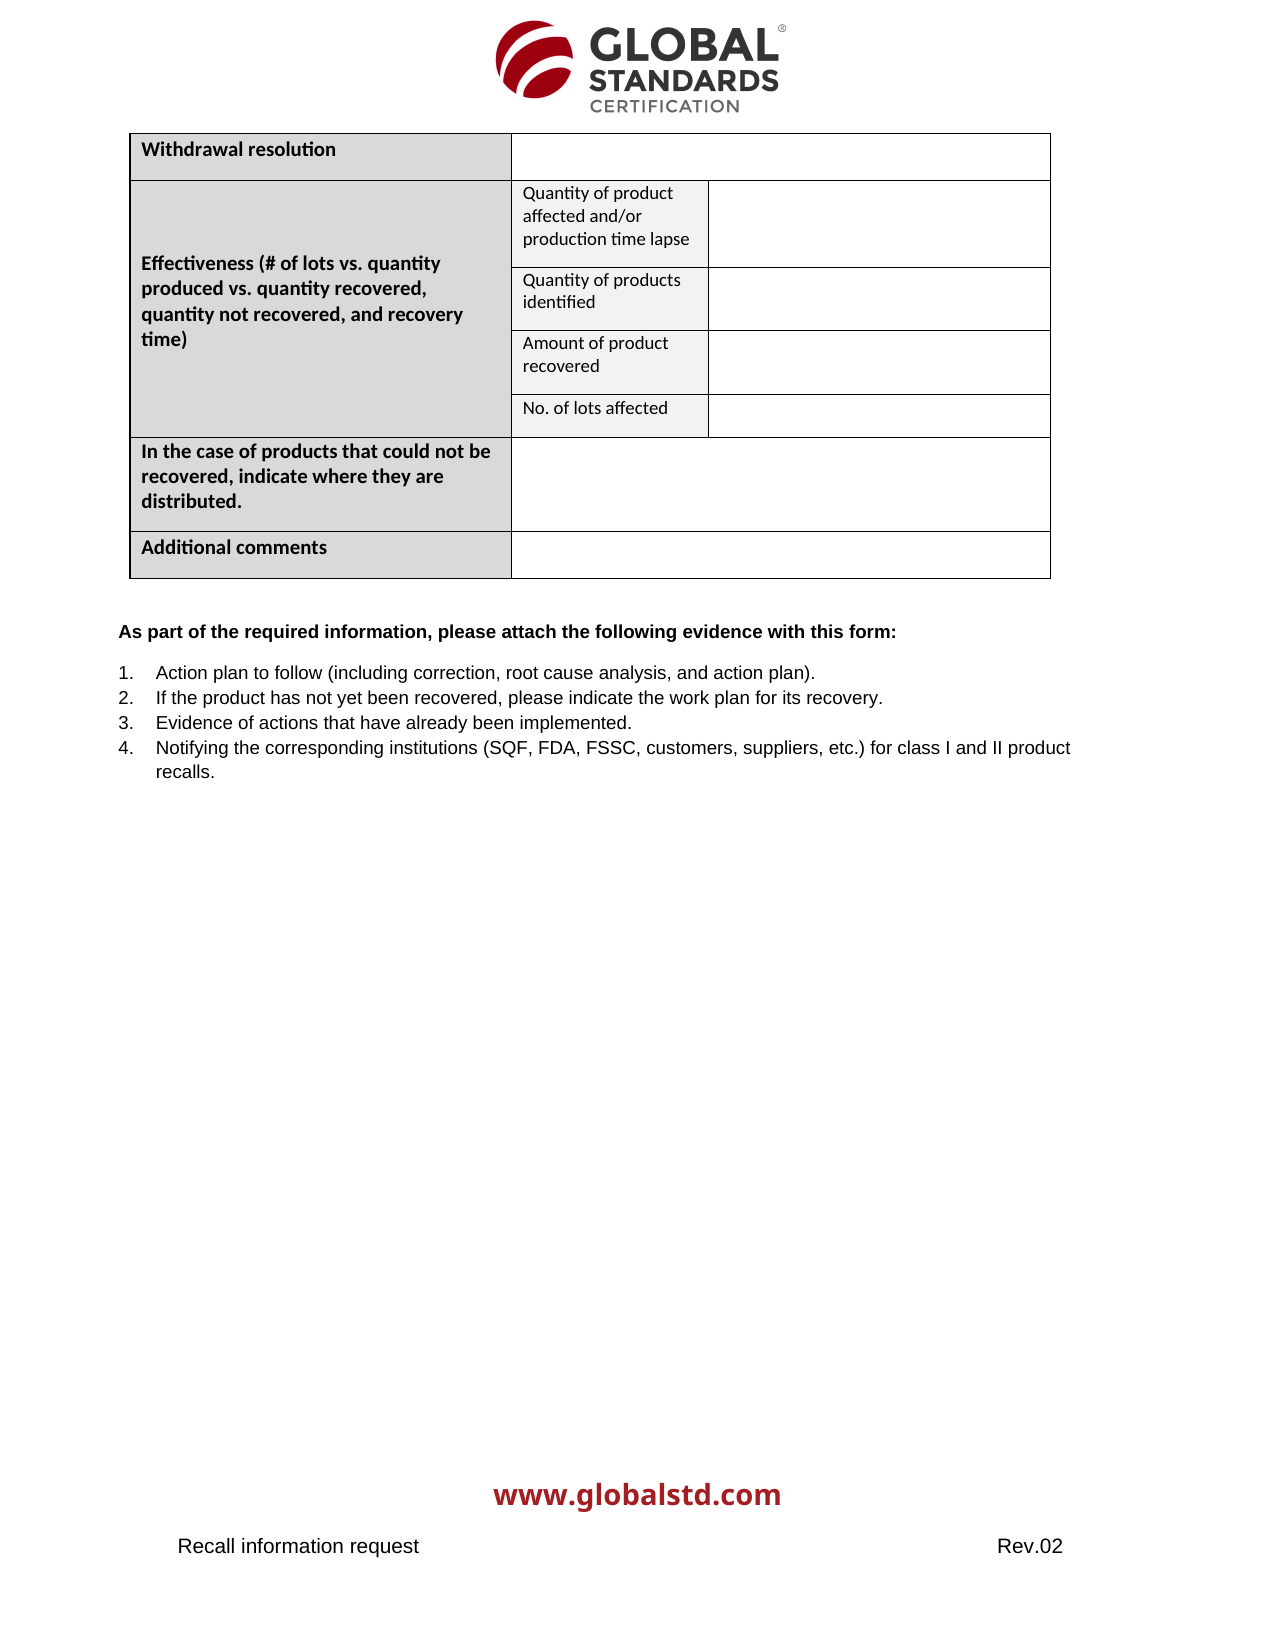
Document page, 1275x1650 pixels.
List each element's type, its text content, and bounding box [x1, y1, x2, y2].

table_cell [512, 438, 1050, 531]
table_cell [709, 395, 1050, 437]
table_cell [512, 532, 1050, 578]
table_cell [512, 134, 1050, 180]
table_cell Quantity of products identified [512, 268, 708, 330]
list Notifying the corresponding institutions (SQF, FDA, FSSC, customers, suppliers, etc.) for class I and II product recalls. [118, 736, 1098, 783]
table_cell Withdrawal resolution [131, 134, 511, 180]
table_cell No. of lots affected [512, 395, 708, 437]
table_cell [709, 331, 1050, 394]
text As part of the required information, please attach the following evidence with this form: [118, 621, 1098, 642]
list Action plan to follow (including correction, root cause analysis, and action plan). [118, 662, 1098, 684]
table_cell [709, 181, 1050, 267]
table_cell Amount of product recovered [512, 331, 708, 394]
table_cell In the case of products that could not be recovered, indicate where they are distributed. [131, 438, 511, 531]
table_cell Additional comments [131, 532, 511, 578]
table_cell [709, 268, 1050, 330]
table_cell Quantity of product affected and/or production time lapse [512, 181, 708, 267]
list If the product has not yet been recovered, please indicate the work plan for its recovery. [118, 687, 1098, 708]
picture [462, 0, 812, 133]
list Evidence of actions that have already been implemented. [118, 712, 1098, 733]
table_cell Effectiveness (# of lots vs. quantity produced vs. quantity recovered, quantity not recovered, and recovery time) [131, 181, 511, 437]
